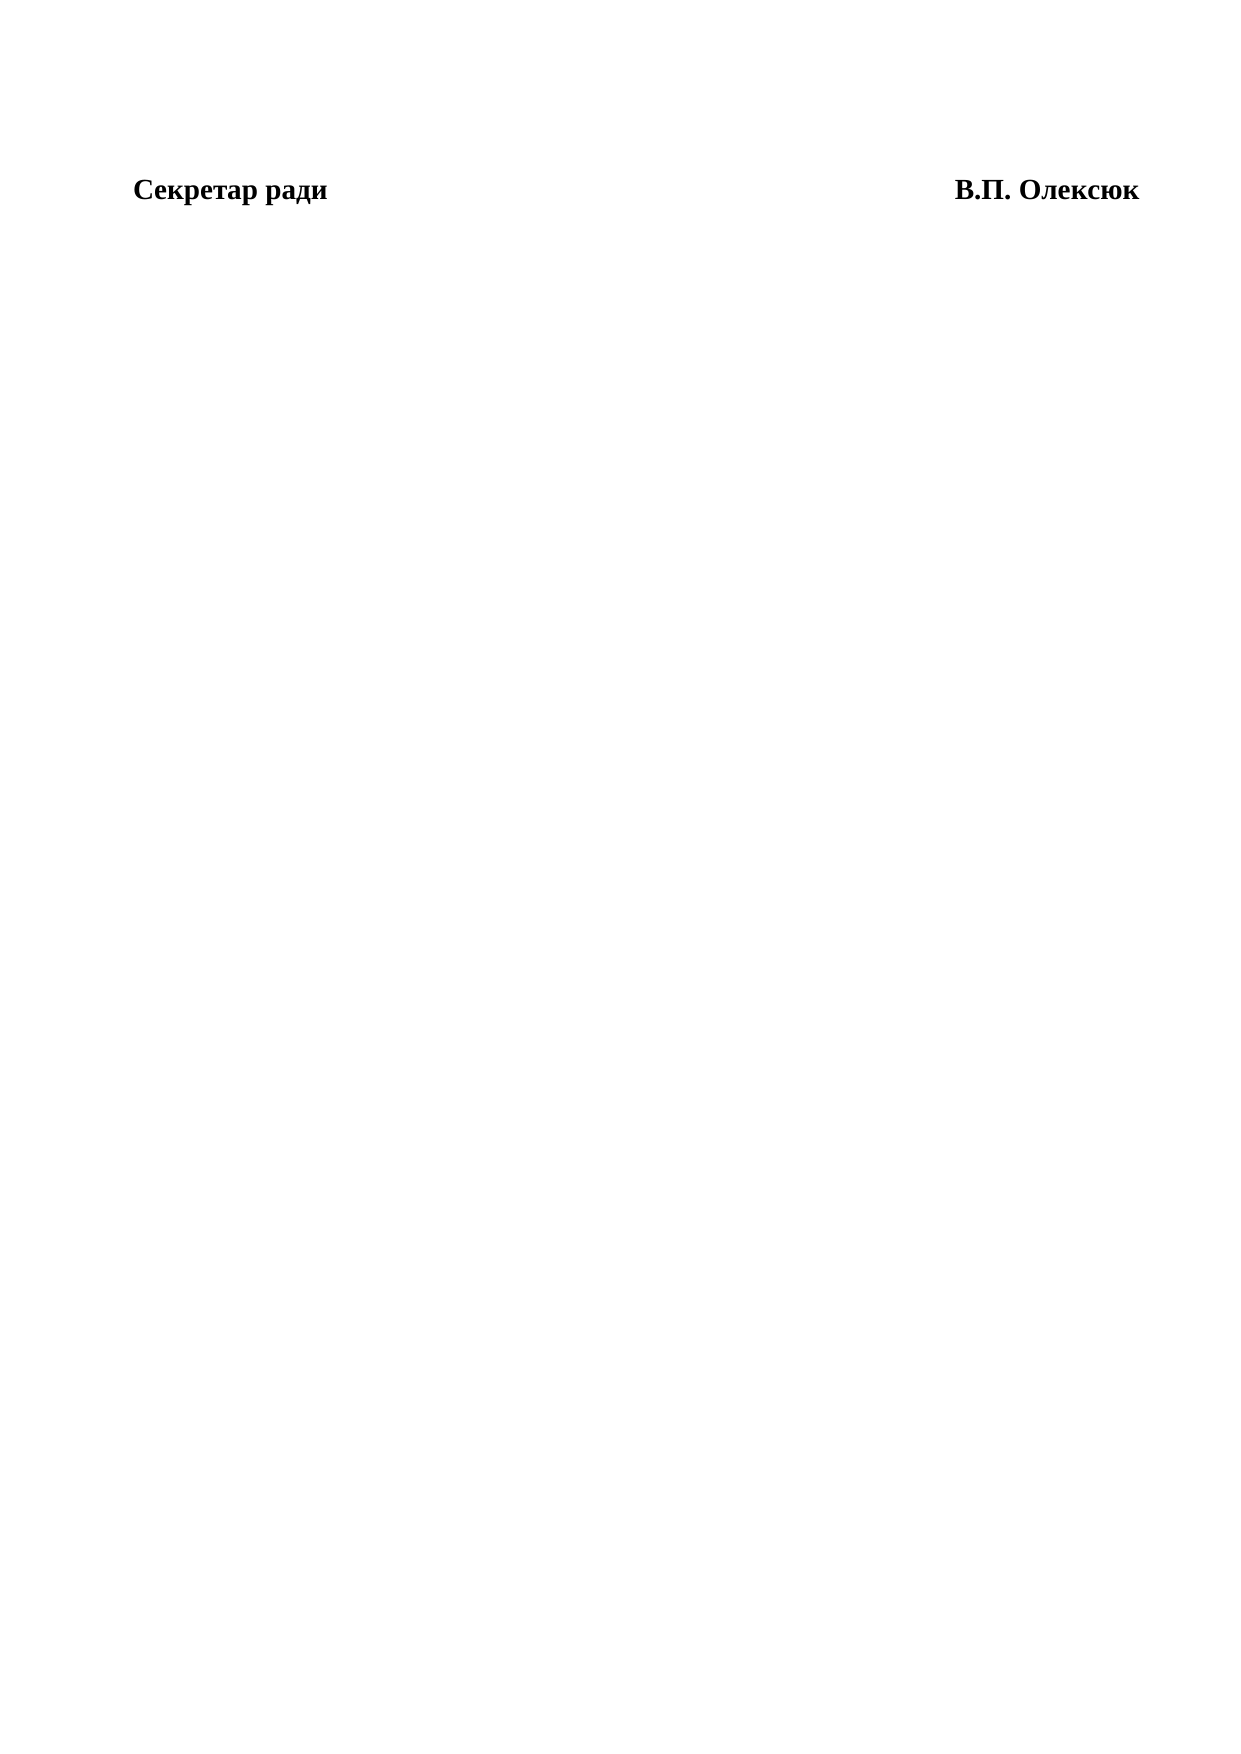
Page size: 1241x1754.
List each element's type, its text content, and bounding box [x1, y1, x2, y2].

text Секретар ради В.П. Олексюк [133, 172, 1152, 206]
